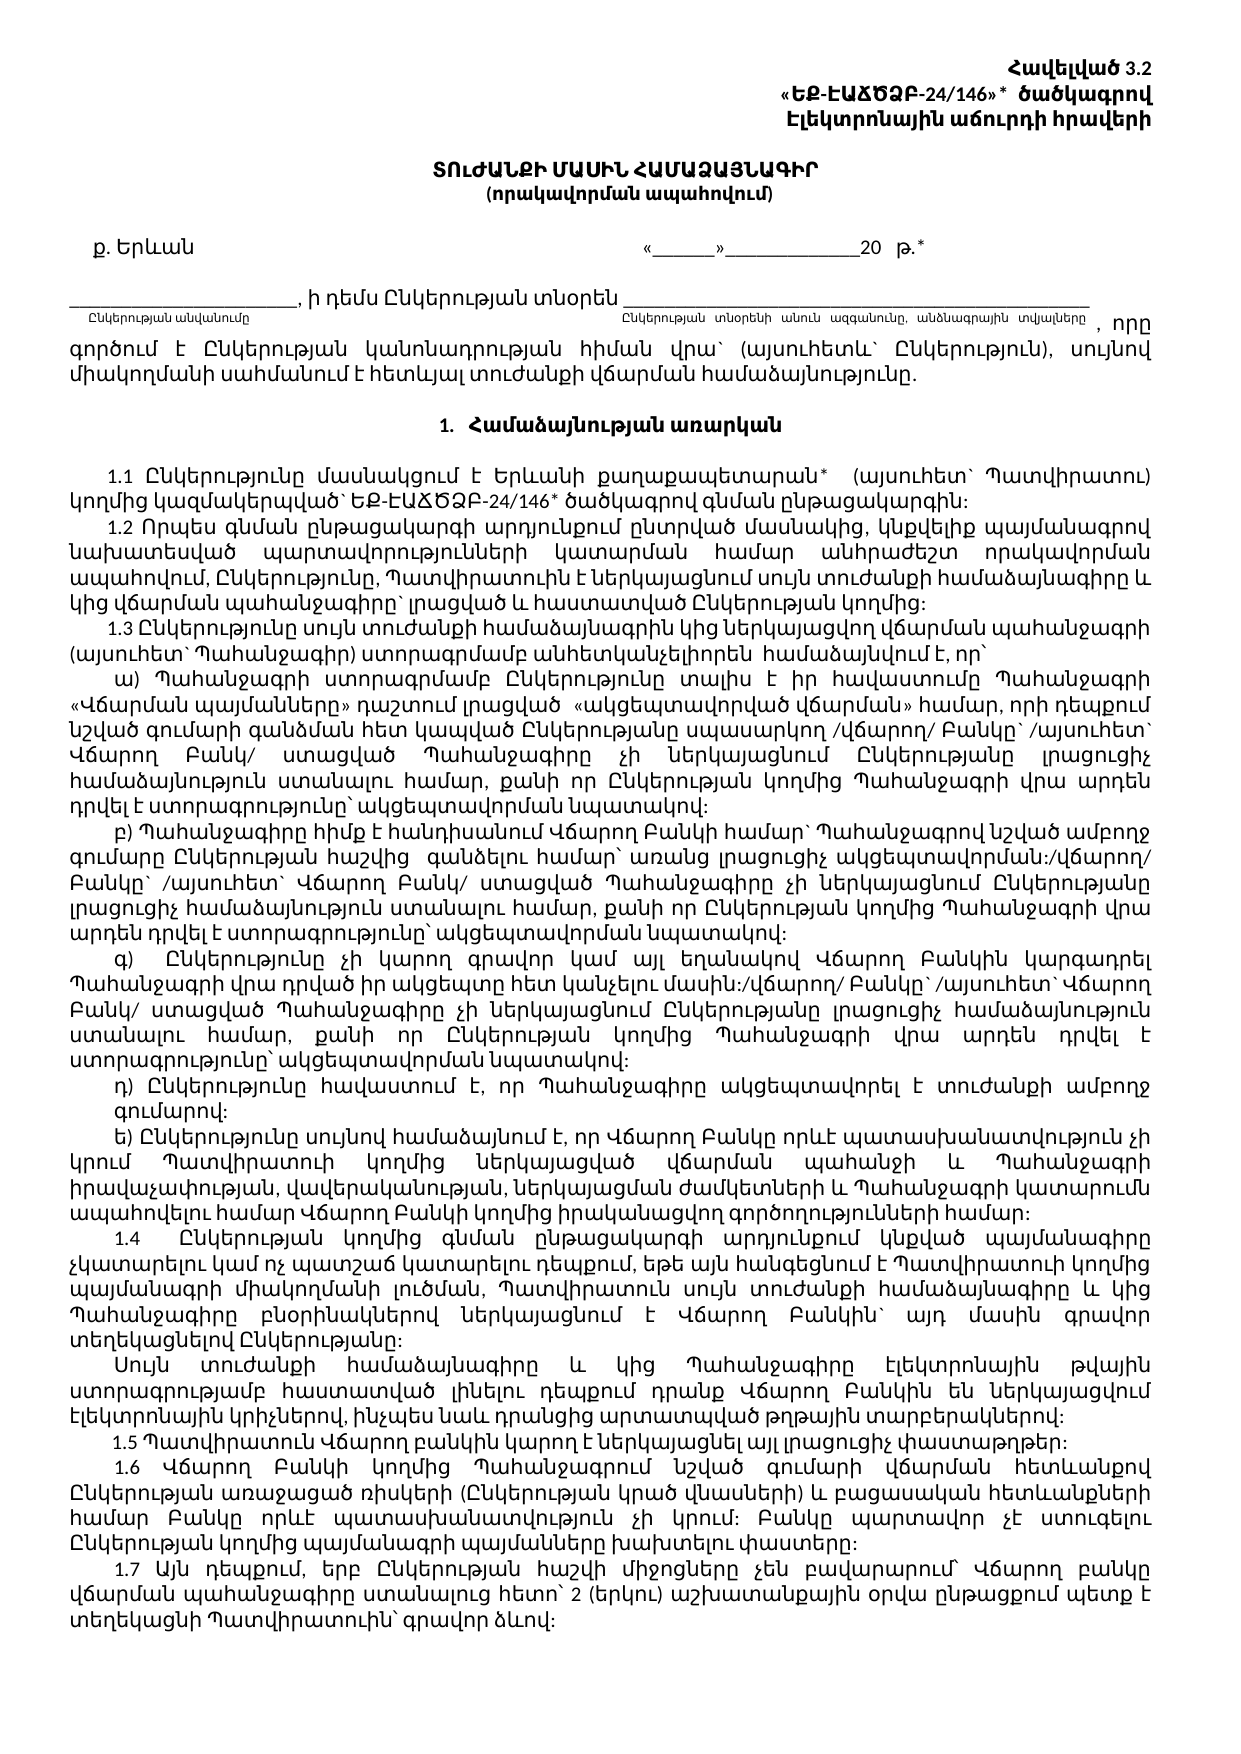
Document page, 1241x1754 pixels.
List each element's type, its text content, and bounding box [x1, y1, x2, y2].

text 1.2 Որպես գնման ընթացակարգի արդյունքում ընտրված մասնակից, կնքվելիք պայմանագրով նախատեսված պարտավորությունների կատարման համար անհրաժեշտ որակավորման ապահովում, Ընկերությունը, Պատվիրատուին է ներկայացնում սույն տուժանքի համաձայնագիրը և կից վճարման պահանջագիրը` լրացված և հաստատված Ընկերության կողմից: [69, 514, 1152, 616]
text (որակավորման ապահովում) [69, 183, 1152, 206]
text 1. Համաձայնության առարկան [69, 412, 1152, 438]
text 1.3 Ընկերությունը սույն տուժանքի համաձայնագրին կից ներկայացվող վճարման պահանջագրի (այսուհետ` Պահանջագիր) ստորագրմամբ անհետկանչելիորեն համաձայնվում է, որ՝ [69, 616, 1152, 666]
text Ընկերության անվանումը Ընկերության տնօրենի անուն ազգանունը, անձնագրային տվյալները , որը գործում է Ընկերության կանոնադրության հիման վրա` (այսուհետև` Ընկերություն), սույնով միակողմանի սահմանում է հետևյալ տուժանքի վճարման համաձայնությունը. [69, 311, 1152, 387]
text 1.5 Պատվիրատուն Վճարող բանկին կարող է ներկայացնել այլ լրացուցիչ փաստաթղթեր: [69, 1429, 1152, 1454]
text ՏՈւԺԱՆՔԻ ՄԱՍԻՆ ՀԱՄԱՁԱՅՆԱԳԻՐ [69, 157, 1152, 183]
text գ) Ընկերությունը չի կարող գրավոր կամ այլ եղանակով Վճարող Բանկին կարգադրել Պահանջագրի վրա դրված իր ակցեպտը հետ կանչելու մասին:/վճարող/ Բանկը` /այսուհետ` Վճարող Բանկ/ ստացված Պահանջագիրը չի ներկայացնում Ընկերությանը լրացուցիչ համաձայնություն ստանալու համար, քանի որ Ընկերության կողմից Պահանջագրի վրա արդեն դրվել է ստորագրությունը՝ ակցեպտավորման նպատակով: [69, 946, 1152, 1073]
text դ) Ընկերությունը հավաստում է, որ Պահանջագիրը ակցեպտավորել է տուժանքի ամբողջ գումարով: [113, 1073, 1152, 1124]
text 1.6 Վճարող Բանկի կողմից Պահանջագրում նշված գումարի վճարման հետևանքով Ընկերության առաջացած ռիսկերի (Ընկերության կրած վնասների) և բացասական հետևանքների համար Բանկը որևէ պատասխանատվություն չի կրում: Բանկը պարտավոր չէ ստուգելու Ընկերության կողմից պայմանագրի պայմանները խախտելու փաստերը: [69, 1454, 1152, 1556]
text «ԵՔ-ԷԱՃԾՁԲ-24/146»* ծածկագրով [69, 81, 1152, 106]
text Հավելված 3.2 [69, 56, 1152, 81]
text 1.7 Այն դեպքում, երբ Ընկերության հաշվի միջոցները չեն բավարարում՝ Վճարող բանկը վճարման պահանջագիրը ստանալուց հետո՝ 2 (երկու) աշխատանքային օրվա ընթացքում պետք է տեղեկացնի Պատվիրատուին՝ գրավոր ձևով: [69, 1556, 1152, 1632]
text 1.4 Ընկերության կողմից գնման ընթացակարգի արդյունքում կնքված պայմանագիրը չկատարելու կամ ոչ պատշաճ կատարելու դեպքում, եթե այն հանգեցնում է Պատվիրատուի կողմից պայմանագրի միակողմանի լուծման, Պատվիրատուն սույն տուժանքի համաձայնագիրը և կից Պահանջագիրը բնօրինակներով ներկայացնում է Վճարող Բանկին` այդ մասին գրավոր տեղեկացնելով Ընկերությանը: [69, 1226, 1152, 1353]
text բ) Պահանջագիրը հիմք է հանդիսանում Վճարող Բանկի համար` Պահանջագրով նշված ամբողջ գումարը Ընկերության հաշվից գանձելու համար՝ առանց լրացուցիչ ակցեպտավորման:/վճարող/ Բանկը` /այսուհետ` Վճարող Բանկ/ ստացված Պահանջագիրը չի ներկայացնում Ընկերությանը լրացուցիչ համաձայնություն ստանալու համար, քանի որ Ընկերության կողմից Պահանջագրի վրա արդեն դրվել է ստորագրությունը՝ ակցեպտավորման նպատակով: [69, 819, 1152, 946]
text Սույն տուժանքի համաձայնագիրը և կից Պահանջագիրը էլեկտրոնային թվային ստորագրությամբ հաստատված լինելու դեպքում դրանք Վճարող Բանկին են ներկայացվում էլեկտրոնային կրիչներով, ինչպես նաև դրանցից արտատպված թղթային տարբերակներով: [69, 1353, 1152, 1429]
text ա) Պահանջագրի ստորագրմամբ Ընկերությունը տալիս է իր հավաստումը Պահանջագրի «Վճարման պայմանները» դաշտում լրացված «ակցեպտավորված վճարման» համար, որի դեպքում նշված գումարի գանձման հետ կապված Ընկերությանը սպասարկող /վճարող/ Բանկը` /այսուհետ` Վճարող Բանկ/ ստացված Պահանջագիրը չի ներկայացնում Ընկերությանը լրացուցիչ համաձայնություն ստանալու համար, քանի որ Ընկերության կողմից Պահանջագրի վրա արդեն դրվել է ստորագրությունը՝ ակցեպտավորման նպատակով: [69, 666, 1152, 819]
text Էլեկտրոնային աճուրդի հրավերի [69, 106, 1152, 132]
text ______________________, ի դեմս Ընկերության տնօրեն _____________________________________________ [69, 285, 1152, 311]
text 1.1 Ընկերությունը մասնակցում է Երևանի քաղաքապետարան* (այսուհետ` Պատվիրատու) կողմից կազմակերպված` ԵՔ-ԷԱՃԾՁԲ-24/146* ծածկագրով գնման ընթացակարգին: [69, 463, 1152, 514]
text ե) Ընկերությունը սույնով համաձայնում է, որ Վճարող Բանկը որևէ պատասխանատվություն չի կրում Պատվիրատուի կողմից ներկայացված վճարման պահանջի և Պահանջագրի իրավաչափության, վավերականության, ներկայացման ժամկետների և Պահանջագրի կատարումն ապահովելու համար Վճարող Բանկի կողմից իրականացվող գործողությունների համար: [69, 1124, 1152, 1226]
text ք. Երևան «______»_____________20 թ.* [69, 234, 1152, 260]
